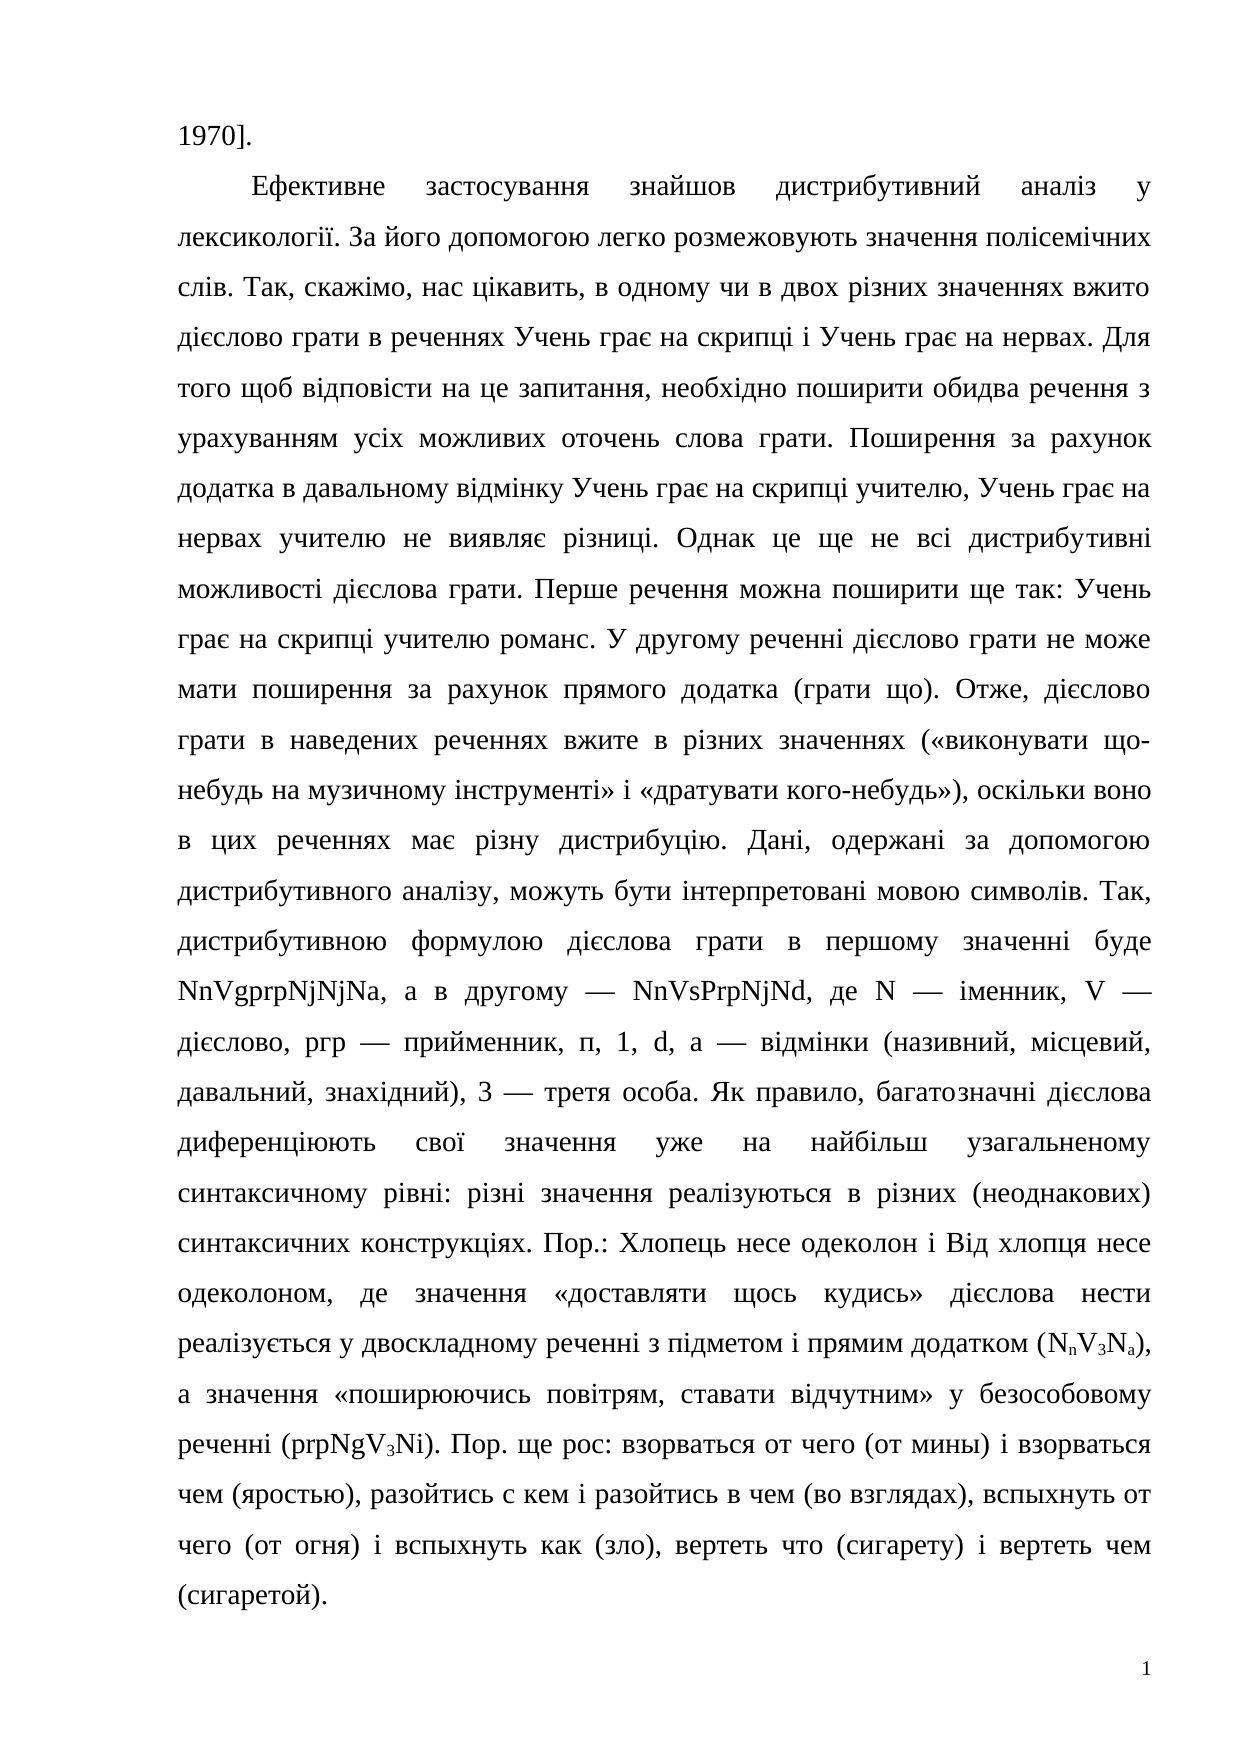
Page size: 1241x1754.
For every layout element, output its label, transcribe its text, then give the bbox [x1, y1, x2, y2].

text Ефективне застосування знайшов дистрибутивний аналіз у лексикології. За його допомогою легко розмежовують значення полісемічних слів. Так, скажімо, нас цікавить, в одному чи в двох різних значеннях вжито дієслово грати в реченнях Учень грає на скрипці і Учень грає на нервах. Для того щоб відповісти на це запитання, необхідно поширити обидва речення з урахуванням усіх можливих оточень слова грати. Поширення за рахунок додатка в давальному відмінку Учень грає на скрипці учителю, Учень грає на нервах учителю не виявляє різниці. Однак це ще не всі дистрибутивні можливості дієслова грати. Перше речення можна поширити ще так: Учень грає на скрипці учителю романс. У другому реченні дієслово грати не може мати поширення за рахунок прямого додатка (грати що). Отже, дієслово грати в наведених реченнях вжите в різних значеннях («виконувати що-небудь на музичному інструменті» і «дратувати кого-небудь»), оскільки воно в цих реченнях має різну дистрибуцію. Дані, одержані за допомогою дистрибутивного аналізу, можуть бути інтерпретовані мовою символів. Так, дистрибутивною формулою дієслова грати в першому значенні буде NnVgprpNjNjNa, а в другому — NnVsPrpNjNd, де N — іменник, V — дієслово, ргр — прийменник, п, 1, d, a — відмінки (називний, місцевий, давальний, знахідний), 3 — третя особа. Як правило, багатозначні дієслова диференціюють свої значення уже на найбільш узагальненому синтаксичному рівні: різні значення реалізуються в різних (неоднакових) синтаксичних конструкціях. Пор.: Хлопець несе одеколон і Від хлопця несе одеколоном, де значення «доставляти щось кудись» дієслова нести реалізується у двоскладному реченні з підметом і прямим додатком (NnV3Na), а значення «поширюючись повітрям, ставати відчутним» у безособовому реченні (prpNgV3Ni). Пор. ще рос: взорваться от чего (от мины) і взорваться чем (яростью), разойтись с кем і разойтись в чем (во взглядах), вспыхнуть от чего (от огня) і вспыхнуть как (зло), вертеть что (сигарету) і вертеть чем (сигаретой). [177, 168, 1152, 1611]
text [177, 118, 1152, 152]
